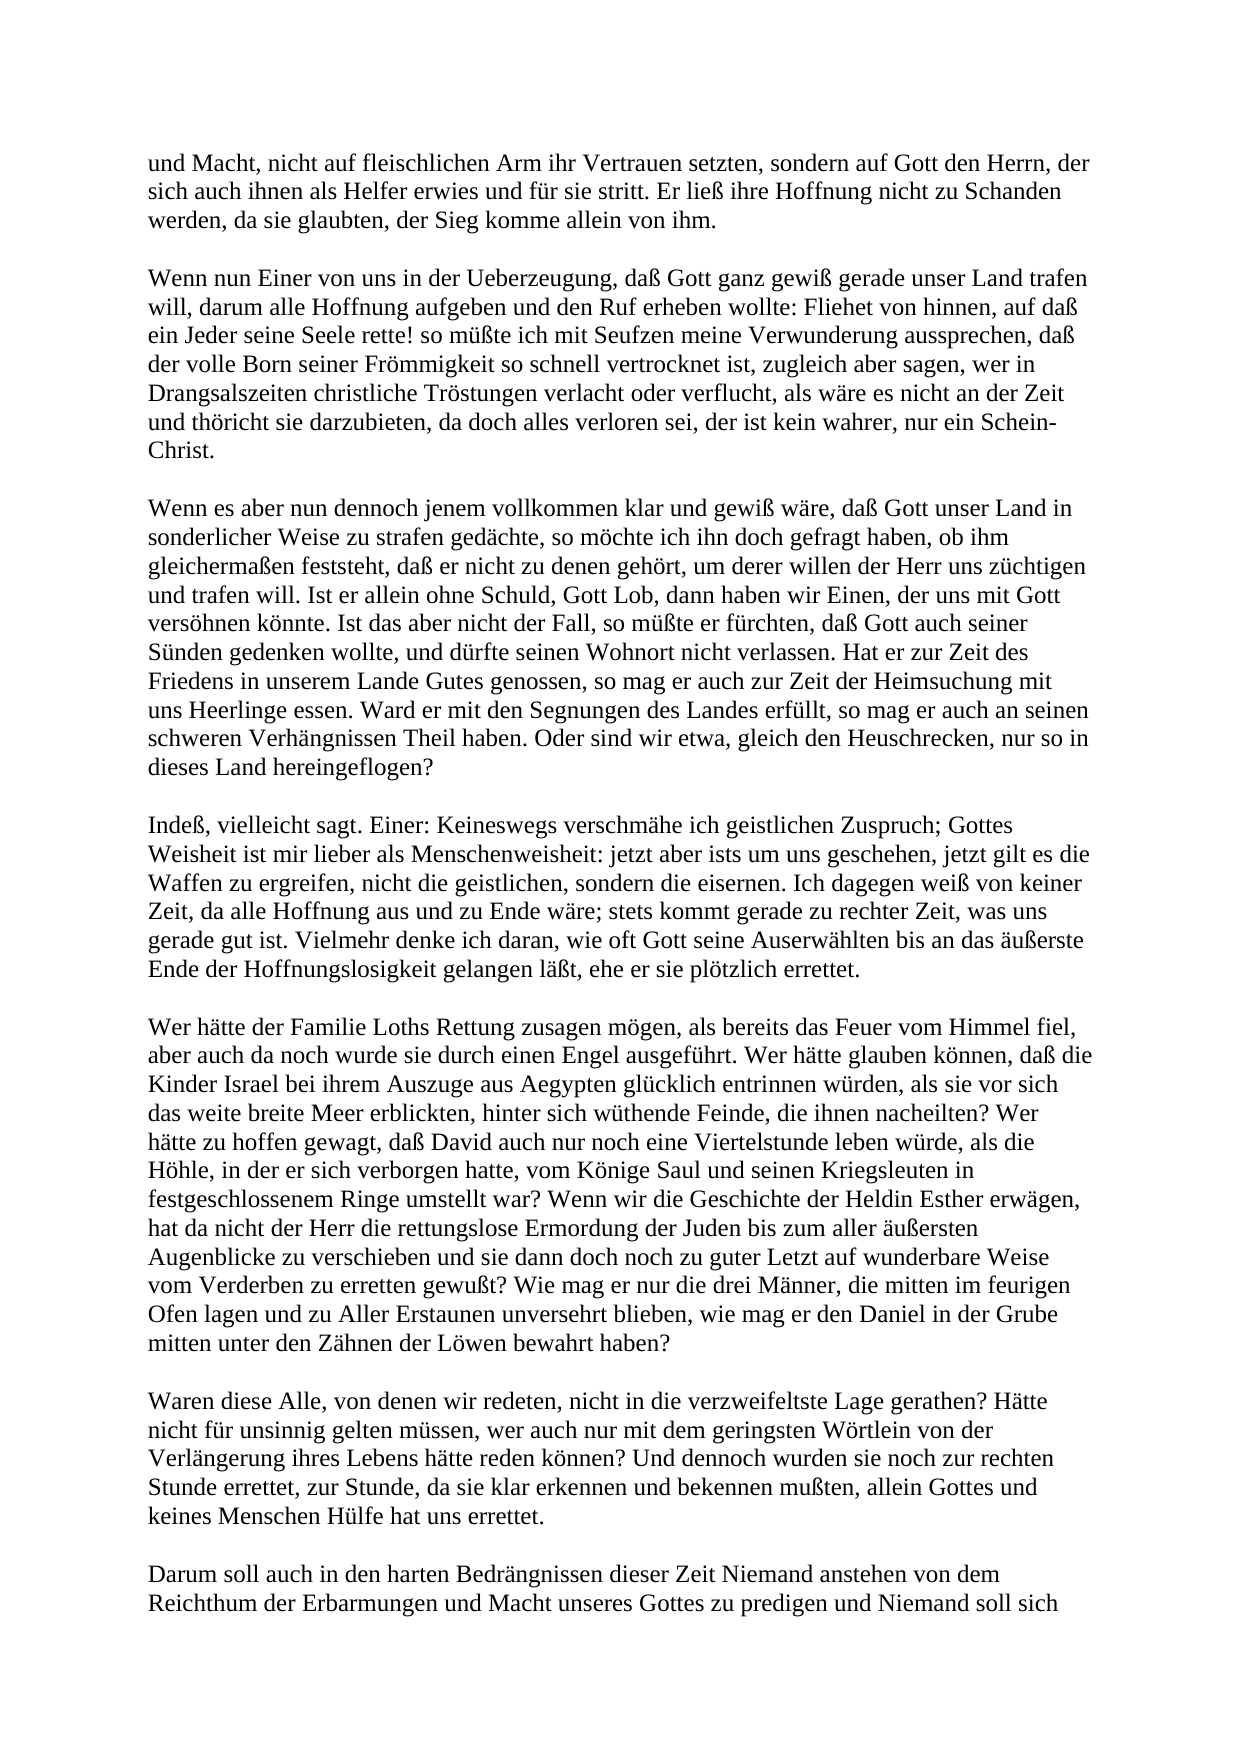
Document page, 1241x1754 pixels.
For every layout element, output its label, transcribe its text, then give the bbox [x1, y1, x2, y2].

text Wer hätte der Familie Loths Rettung zusagen mögen, als bereits das Feuer vom Himmel fiel, aber auch da noch wurde sie durch einen Engel ausgeführt. Wer hätte glauben können, daß die Kinder Israel bei ihrem Auszuge aus Aegypten glücklich entrinnen würden, als sie vor sich das weite breite Meer erblickten, hinter sich wüthende Feinde, die ihnen nacheilten? Wer hätte zu hoffen gewagt, daß David auch nur noch eine Viertelstunde leben würde, als die Höhle, in der er sich verborgen hatte, vom Könige Saul und seinen Kriegsleuten in festgeschlossenem Ringe umstellt war? Wenn wir die Geschichte der Heldin Esther erwägen, hat da nicht der Herr die rettungslose Ermordung der Juden bis zum aller äußersten Augenblicke zu verschieben und sie dann doch noch zu guter Letzt auf wunderbare Weise vom Verderben zu erretten gewußt? Wie mag er nur die drei Männer, die mitten im feurigen Ofen lagen und zu Aller Erstaunen unversehrt blieben, wie mag er den Daniel in der Grube mitten unter den Zähnen der Löwen bewahrt haben? [148, 1012, 1093, 1357]
text Indeß, vielleicht sagt. Einer: Keineswegs verschmähe ich geistlichen Zuspruch; Gottes Weisheit ist mir lieber als Menschenweisheit: jetzt aber ists um uns geschehen, jetzt gilt es die Waffen zu ergreifen, nicht die geistlichen, sondern die eisernen. Ich dagegen weiß von keiner Zeit, da alle Hoffnung aus und zu Ende wäre; stets kommt gerade zu rechter Zeit, was uns gerade gut ist. Vielmehr denke ich daran, wie oft Gott seine Auserwählten bis an das äußerste Ende der Hoffnungslosigkeit gelangen läßt, ehe er sie plötzlich errettet. [148, 810, 1093, 983]
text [148, 1559, 1093, 1616]
text Wenn es aber nun dennoch jenem vollkommen klar und gewiß wäre, daß Gott unser Land in sonderlicher Weise zu strafen gedächte, so möchte ich ihn doch gefragt haben, ob ihm gleichermaßen feststeht, daß er nicht zu denen gehört, um derer willen der Herr uns züchtigen und trafen will. Ist er allein ohne Schuld, Gott Lob, dann haben wir Einen, der uns mit Gott versöhnen könnte. Ist das aber nicht der Fall, so müßte er fürchten, daß Gott auch seiner Sünden gedenken wollte, und dürfte seinen Wohnort nicht verlassen. Hat er zur Zeit des Friedens in unserem Lande Gutes genossen, so mag er auch zur Zeit der Heimsuchung mit uns Heerlinge essen. Ward er mit den Segnungen des Landes erfüllt, so mag er auch an seinen schweren Verhängnissen Theil haben. Oder sind wir etwa, gleich den Heuschrecken, nur so in dieses Land hereingeflogen? [148, 493, 1093, 781]
text Wenn nun Einer von uns in der Ueberzeugung, daß Gott ganz gewiß gerade unser Land trafen will, darum alle Hoffnung aufgeben und den Ruf erheben wollte: Fliehet von hinnen, auf daß ein Jeder seine Seele rette! so müßte ich mit Seufzen meine Verwunderung aussprechen, daß der volle Born seiner Frömmigkeit so schnell vertrocknet ist, zugleich aber sagen, wer in Drangsalszeiten christliche Tröstungen verlacht oder verflucht, als wäre es nicht an der Zeit und thöricht sie darzubieten, da doch alles verloren sei, der ist kein wahrer, nur ein Schein-Christ. [148, 263, 1093, 464]
text Waren diese Alle, von denen wir redeten, nicht in die verzweifeltste Lage gerathen? Hätte nicht für unsinnig gelten müssen, wer auch nur mit dem geringsten Wörtlein von der Verlängerung ihres Lebens hätte reden können? Und dennoch wurden sie noch zur rechten Stunde errettet, zur Stunde, da sie klar erkennen und bekennen mußten, allein Gottes und keines Menschen Hülfe hat uns errettet. [148, 1386, 1093, 1530]
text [148, 148, 1093, 234]
